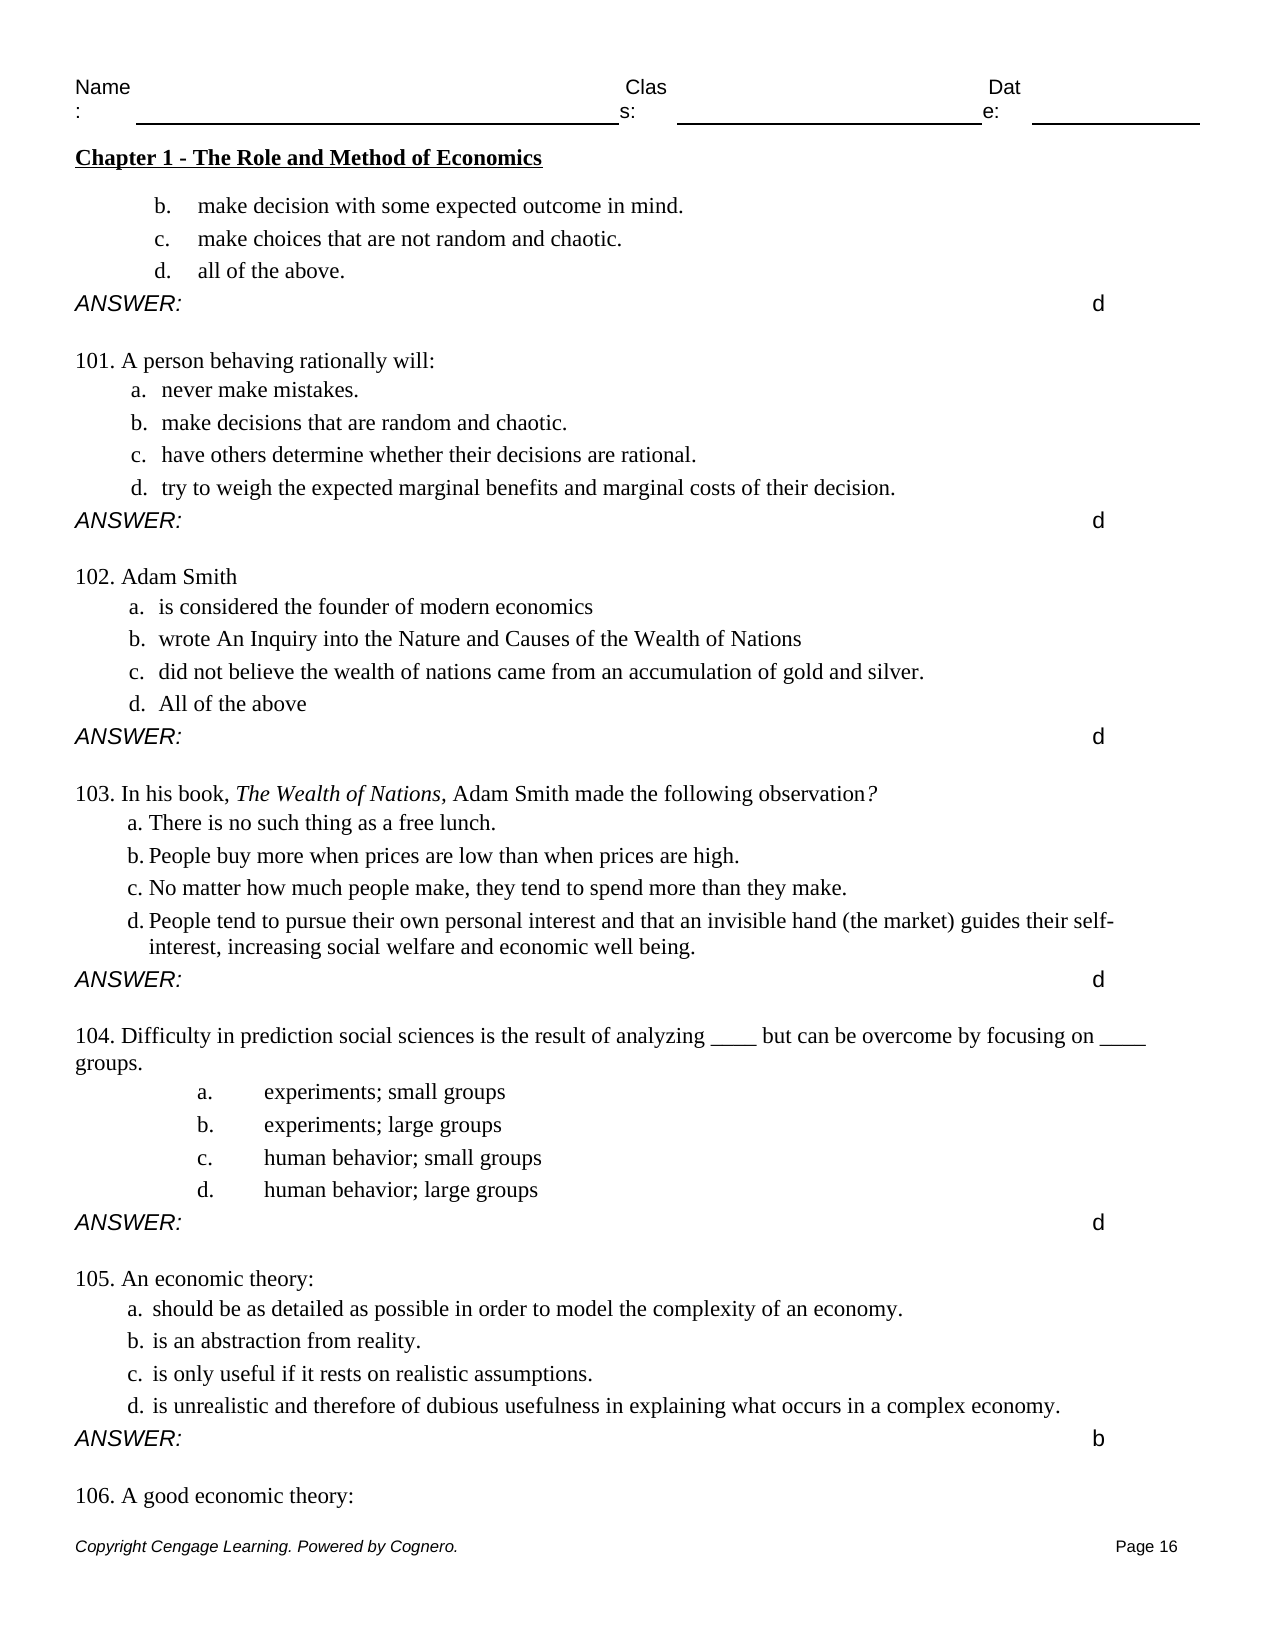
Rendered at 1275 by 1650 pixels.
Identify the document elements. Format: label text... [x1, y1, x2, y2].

table_header 101. ​A person behaving rationally will: [75, 347, 1200, 536]
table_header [75, 1482, 1200, 1508]
table_header 104. ​Difficulty in prediction social sciences is the result of analyzing ____ but can be overcome by focusing on ____ groups. [75, 1023, 1200, 1238]
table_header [75, 189, 1200, 320]
table_header 102. ​Adam Smith [75, 563, 1200, 753]
table_header 103. ​In his book, The Wealth of Nations, Adam Smith made the following observation? [75, 780, 1200, 996]
table_header 105. ​An economic theory: [75, 1265, 1200, 1455]
